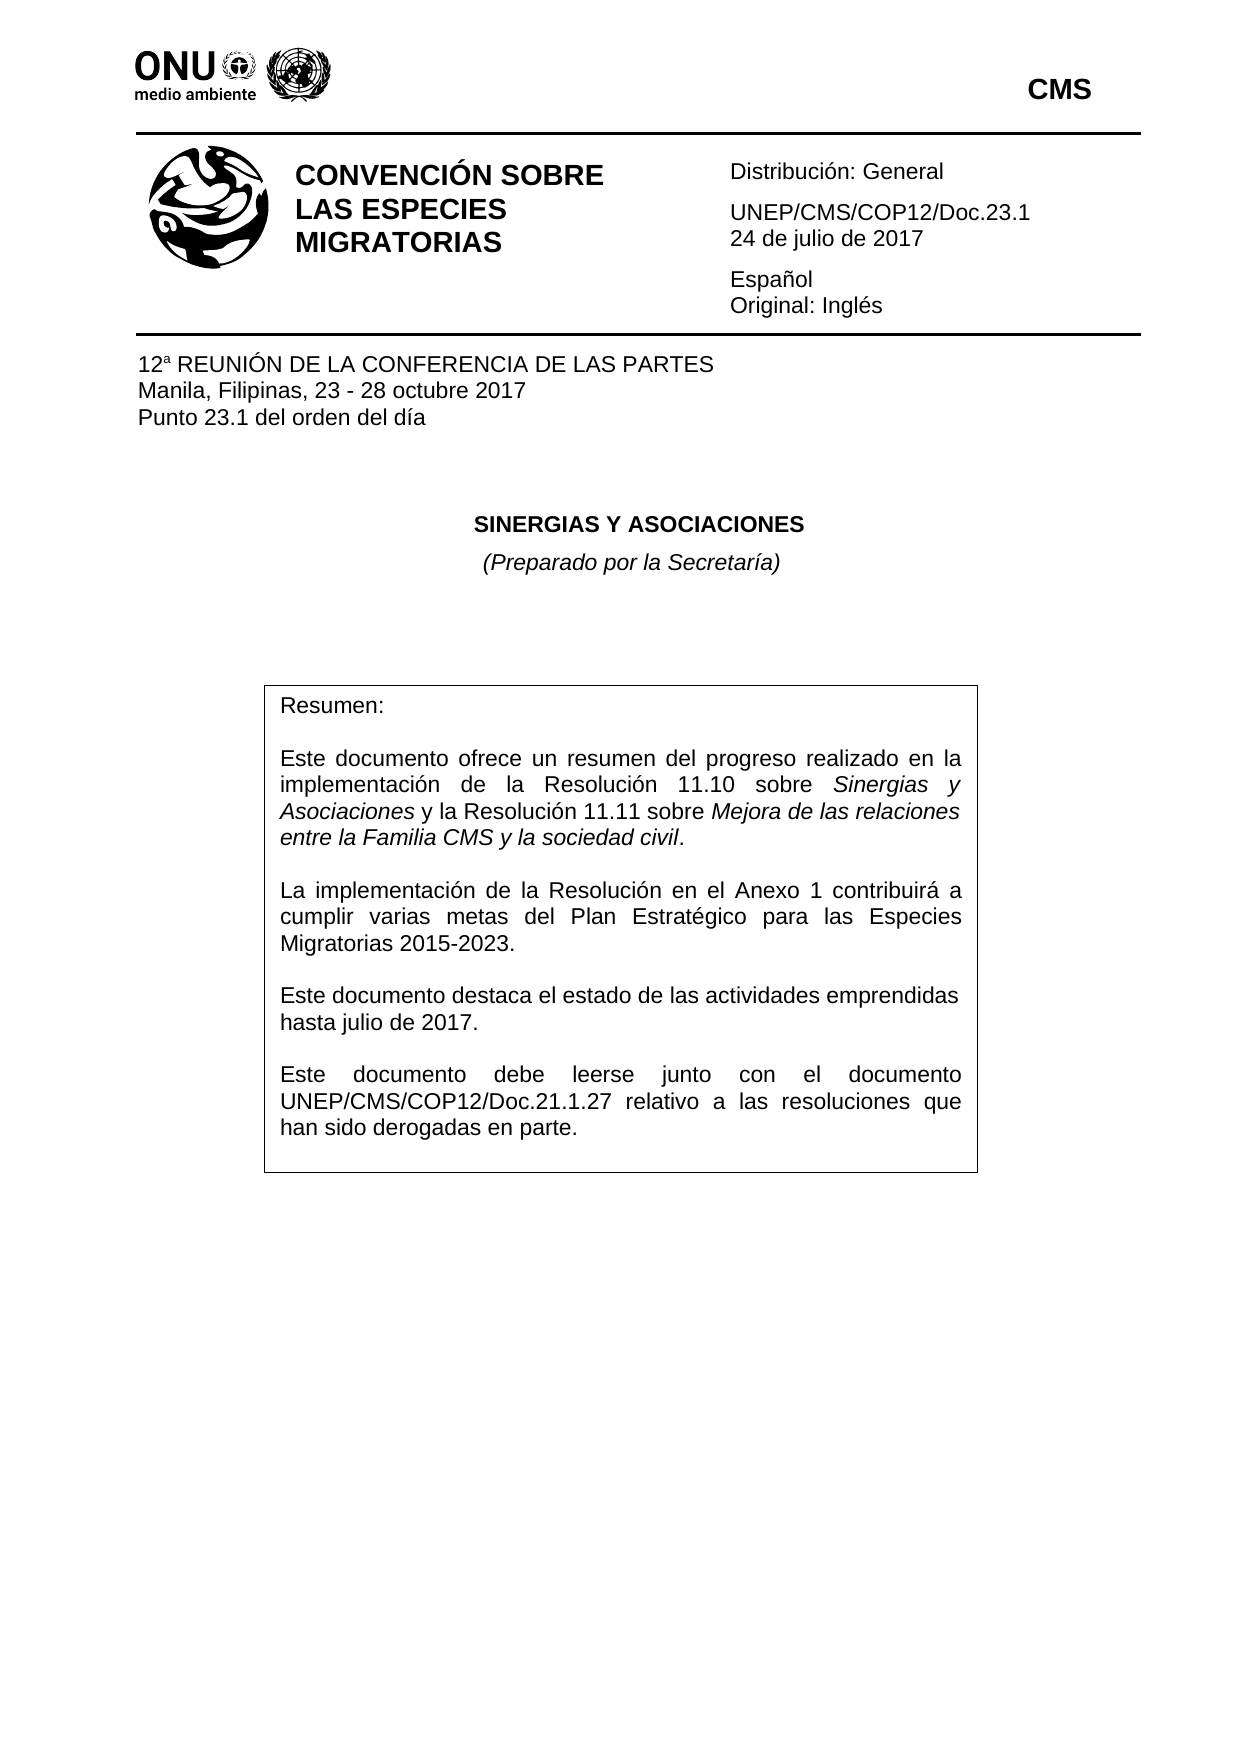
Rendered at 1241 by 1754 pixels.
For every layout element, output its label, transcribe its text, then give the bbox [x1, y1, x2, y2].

text (Preparado por la Secretaría) [147, 548, 1093, 575]
picture [127, 43, 256, 107]
table_header CMS [136, 63, 1141, 132]
table_cell Distribución: General UNEP/CMS/COP12/Doc.23.1 24 de julio de 2017 Español Original: Inglés [719, 135, 1141, 333]
table_cell CONVENCIÓN SOBRE LAS ESPECIES MIGRATORIAS [295, 135, 719, 333]
table_cell [136, 135, 295, 333]
text Punto 23.1 del orden del día [138, 405, 1093, 430]
text 12a REUNIÓN DE LA CONFERENCIA DE LAS PARTES [138, 351, 1093, 377]
subtitle SINERGIAS Y ASOCIACIONES [138, 511, 1132, 537]
subtitle Manila, Filipinas, 23 - 28 octubre 2017 [138, 379, 1093, 404]
